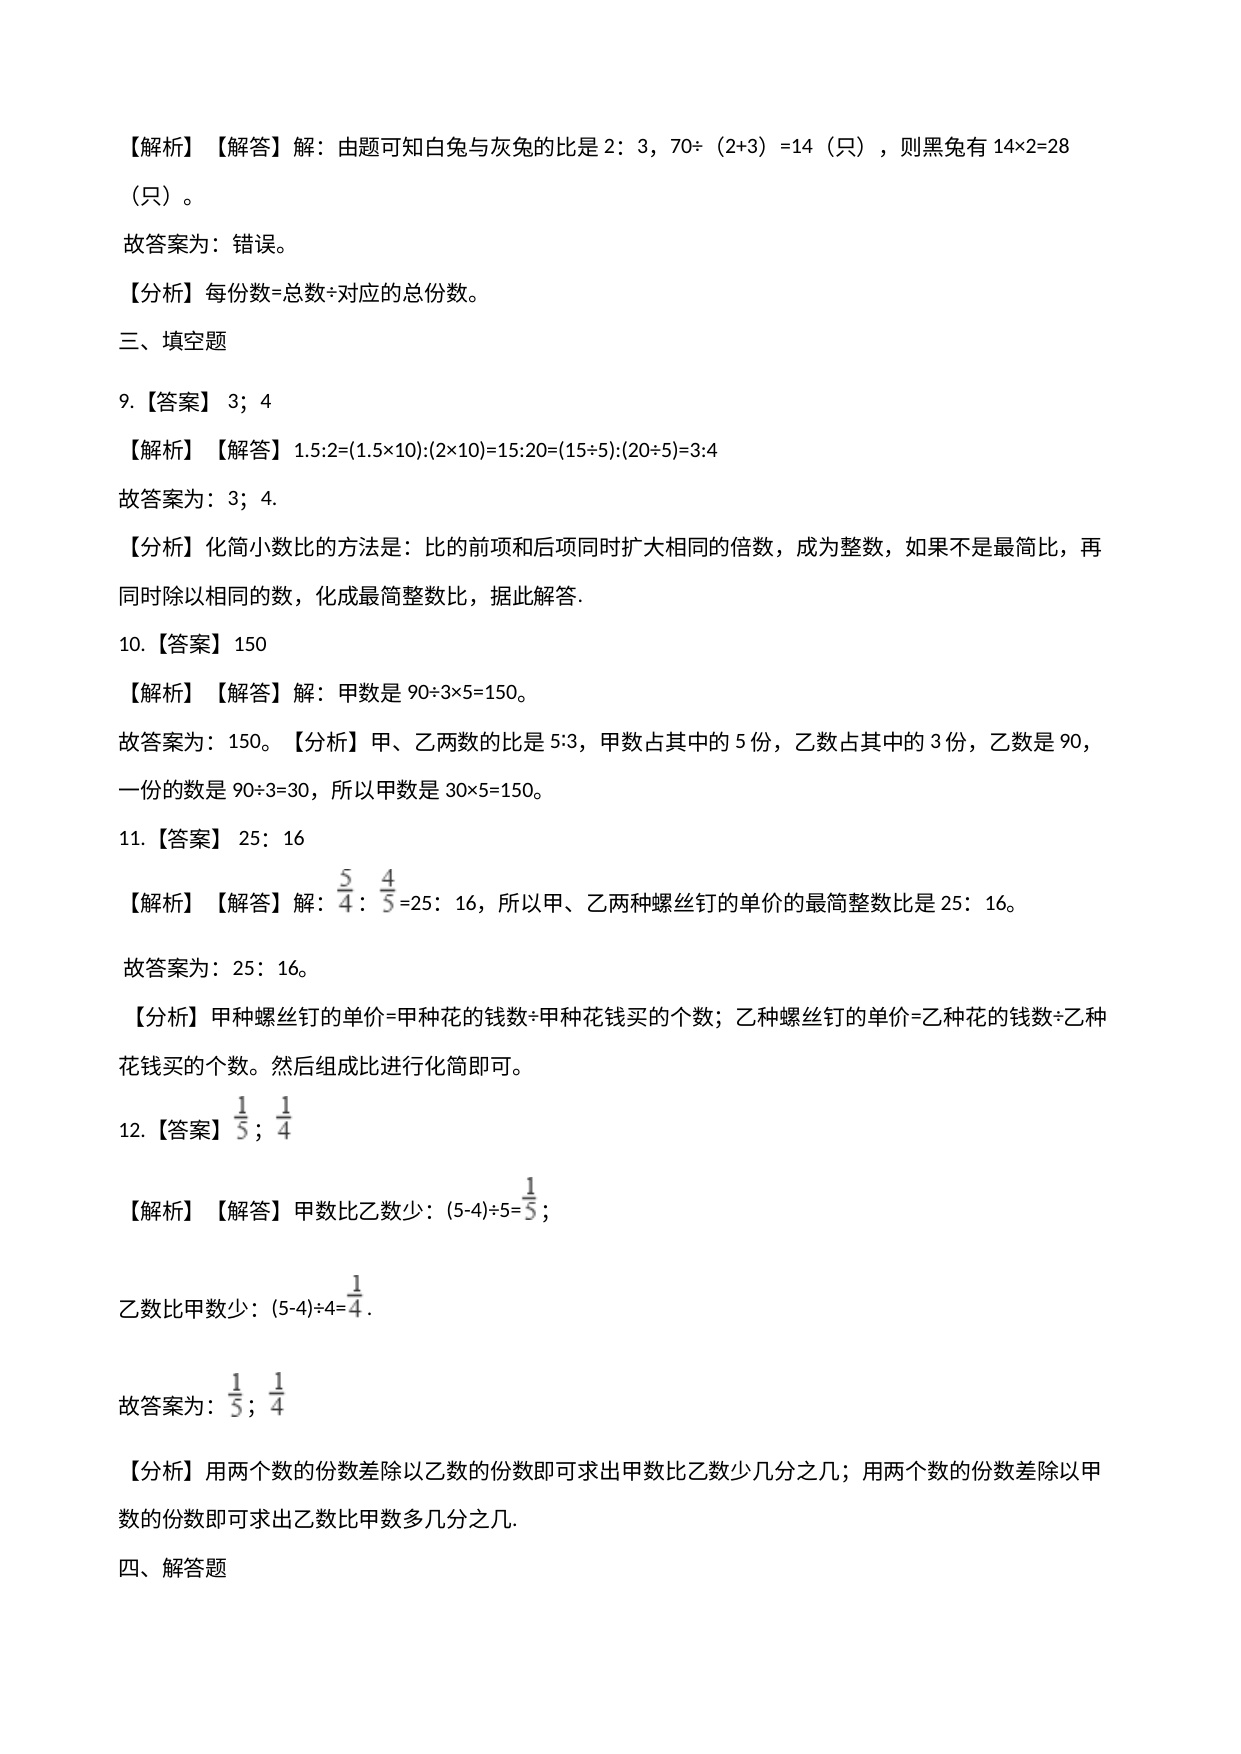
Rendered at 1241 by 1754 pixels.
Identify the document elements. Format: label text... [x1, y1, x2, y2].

picture [521, 1177, 540, 1220]
text 【解析】【解答】1.5:2=(1.5×10):(2×10)=15:20=(15÷5):(20÷5)=3:4 故答案为：3；4. [118, 433, 1122, 514]
text 【解析】【解答】解：甲数是90÷3×5=150。 故答案为：150。【分析】甲、乙两数的比是5∶3，甲数占其中的5份，乙数占其中的3份，乙数是90，一份的数是90÷3=30，所以甲数是30×5=150。 [118, 675, 1122, 805]
picture [227, 1373, 247, 1417]
picture [379, 869, 400, 914]
text 【分析】每份数=总数÷对应的总份数。 [118, 275, 1122, 308]
picture [233, 1096, 254, 1141]
text 【解析】【解答】甲数比乙数少：(5-4)÷5=； 乙数比甲数少：(5-4)÷4=. 故答案为：； [118, 1177, 1122, 1437]
text 10.【答案】150 [118, 627, 1122, 659]
text 三、填空题 [118, 324, 1122, 356]
text 11.【答案】 25：16 [118, 821, 1122, 854]
text 【分析】化简小数比的方法是：比的前项和后项同时扩大相同的倍数，成为整数，如果不是最简比，再同时除以相同的数，化成最简整数比，据此解答. [118, 530, 1122, 611]
text 12.【答案】； [118, 1097, 1122, 1162]
text 【解析】【解答】解：由题可知白兔与灰兔的比是2：3，70÷（2+3）=14（只），则黑兔有14×2=28（只）。 故答案为：错误。 [118, 129, 1122, 259]
text 【解析】【解答】解：：=25：16，所以甲、乙两种螺丝钉的单价的最简整数比是25：16。 故答案为：25：16。 【分析】甲种螺丝钉的单价=甲种花的钱数÷甲种花钱买的个数；乙种螺丝钉的单价=乙种花的钱数÷乙种花钱买的个数。然后组成比进行化简即可。 [118, 869, 1122, 1081]
picture [346, 1275, 367, 1319]
text 9.【答案】 3；4 [118, 384, 1122, 417]
text 四、解答题 [118, 1550, 1122, 1583]
picture [336, 869, 358, 914]
text 【分析】用两个数的份数差除以乙数的份数即可求出甲数比乙数少几分之几；用两个数的份数差除以甲数的份数即可求出乙数比甲数多几分之几. [118, 1453, 1122, 1534]
picture [268, 1372, 289, 1417]
picture [275, 1096, 296, 1141]
